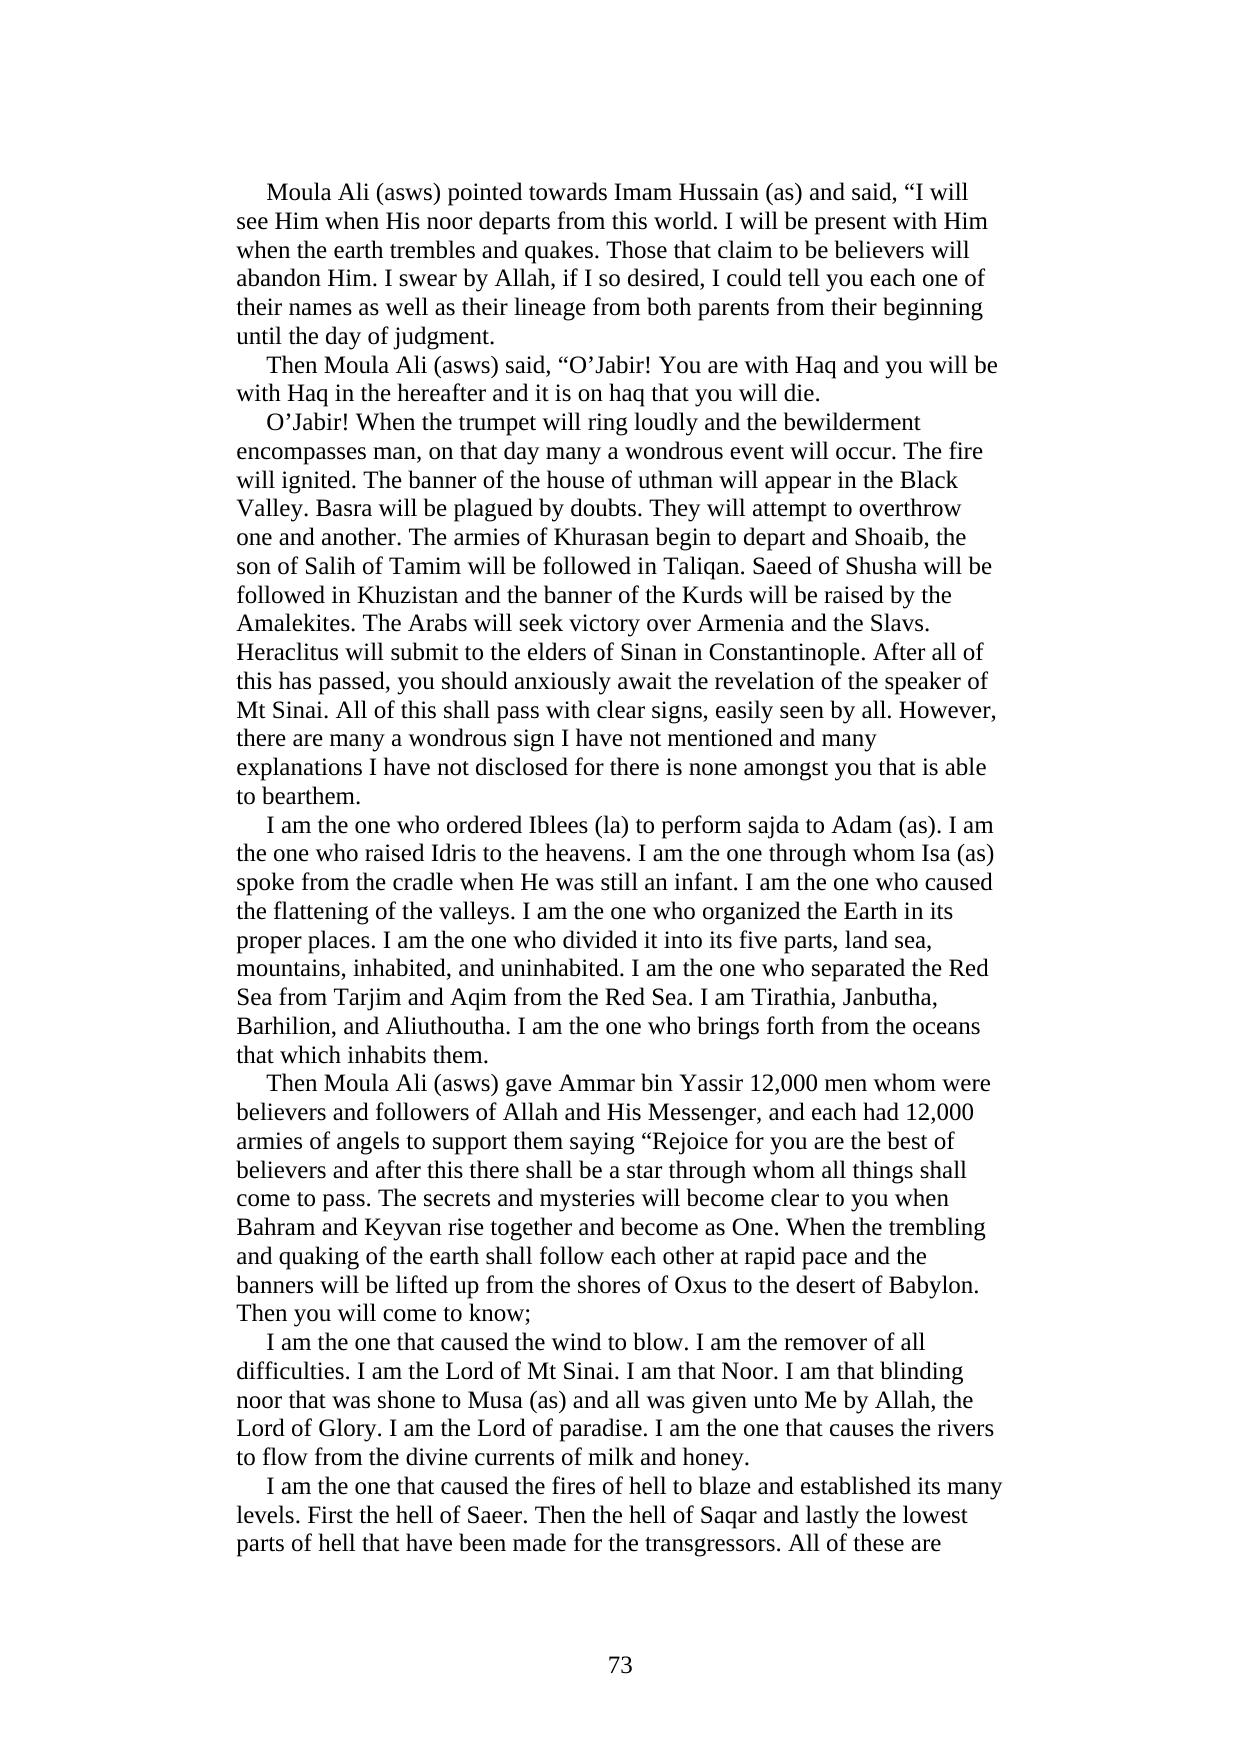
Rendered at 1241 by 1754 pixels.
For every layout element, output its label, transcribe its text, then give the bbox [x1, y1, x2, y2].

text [236, 1471, 1004, 1557]
text Then Moula Ali (asws) gave Ammar bin Yassir 12,000 men whom were believers and followers of Allah and His Messenger, and each had 12,000 armies of angels to support them saying “Rejoice for you are the best of believers and after this there shall be a star through whom all things shall come to pass. The secrets and mysteries will become clear to you when Bahram and Keyvan rise together and become as One. When the trembling and quaking of the earth shall follow each other at rapid pace and the banners will be lifted up from the shores of Oxus to the desert of Babylon. Then you will come to know; [236, 1068, 1004, 1327]
text Then Moula Ali (asws) said, “O’Jabir! You are with Haq and you will be with Haq in the hereafter and it is on haq that you will die. [236, 350, 1004, 407]
text I am the one who ordered Iblees (la) to perform sajda to Adam (as). I am the one who raised Idris to the heavens. I am the one through whom Isa (as) spoke from the cradle when He was still an infant. I am the one who caused the flattening of the valleys. I am the one who organized the Earth in its proper places. I am the one who divided it into its five parts, land sea, mountains, inhabited, and uninhabited. I am the one who separated the Red Sea from Tarjim and Aqim from the Red Sea. I am Tirathia, Janbutha, Barhilion, and Aliuthoutha. I am the one who brings forth from the oceans that which inhabits them. [236, 810, 1004, 1068]
text Moula Ali (asws) pointed towards Imam Hussain (as) and said, “I will see Him when His noor departs from this world. I will be present with Him when the earth trembles and quakes. Those that claim to be believers will abandon Him. I swear by Allah, if I so desired, I could tell you each one of their names as well as their lineage from both parents from their beginning until the day of judgment. [236, 177, 1004, 350]
text O’Jabir! When the trumpet will ring loudly and the bewilderment encompasses man, on that day many a wondrous event will occur. The fire will ignited. The banner of the house of uthman will appear in the Black Valley. Basra will be plagued by doubts. They will attempt to overthrow one and another. The armies of Khurasan begin to depart and Shoaib, the son of Salih of Tamim will be followed in Taliqan. Saeed of Shusha will be followed in Khuzistan and the banner of the Kurds will be raised by the Amalekites. The Arabs will seek victory over Armenia and the Slavs. Heraclitus will submit to the elders of Sinan in Constantinople. After all of this has passed, you should anxiously await the revelation of the speaker of Mt Sinai. All of this shall pass with clear signs, easily seen by all. However, there are many a wondrous sign I have not mentioned and many explanations I have not disclosed for there is none amongst you that is able to bearthem. [236, 407, 1004, 810]
text I am the one that caused the wind to blow. I am the remover of all difficulties. I am the Lord of Mt Sinai. I am that Noor. I am that blinding noor that was shone to Musa (as) and all was given unto Me by Allah, the Lord of Glory. I am the Lord of paradise. I am the one that causes the rivers to flow from the divine currents of milk and honey. [236, 1327, 1004, 1471]
